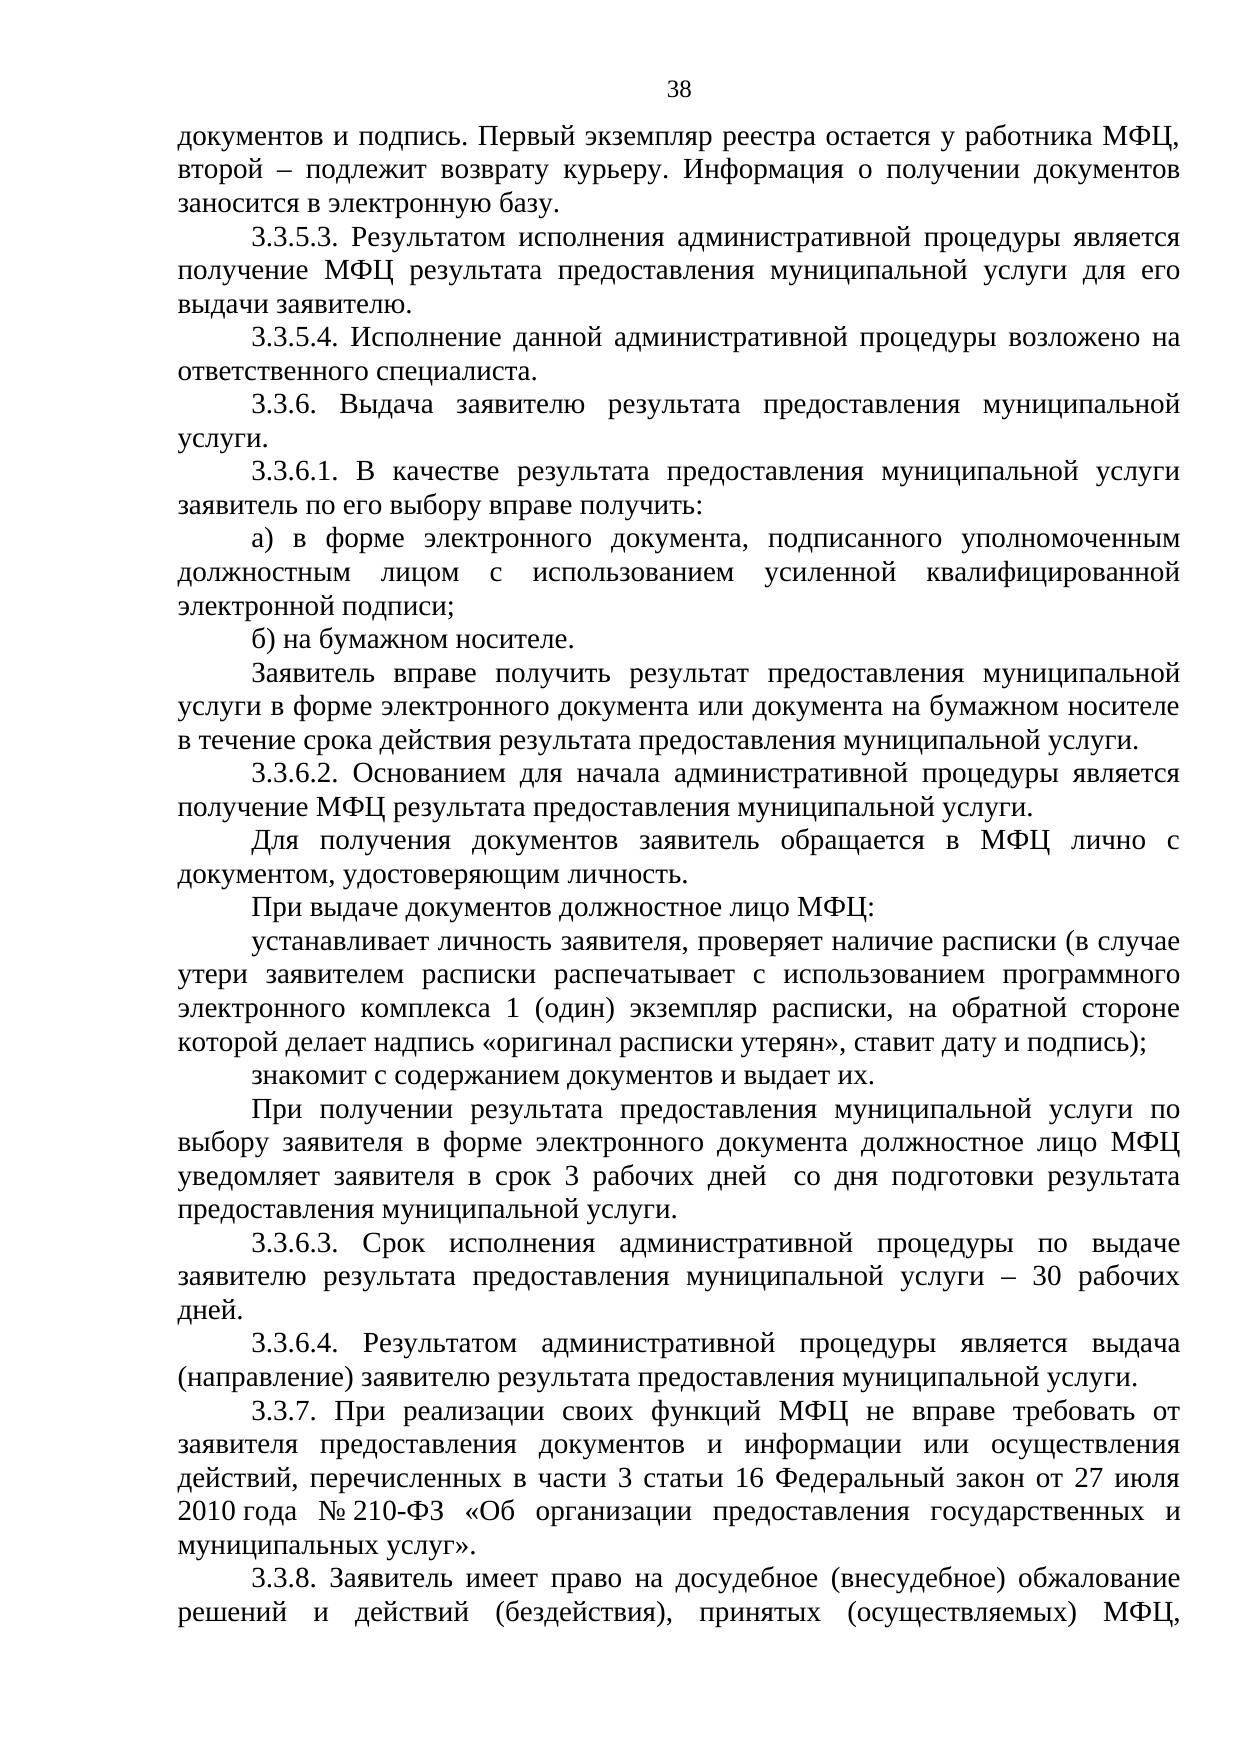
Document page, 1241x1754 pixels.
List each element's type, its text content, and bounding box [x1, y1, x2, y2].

text 3.3.6.3. Срок исполнения административной процедуры по выдаче заявителю результата предоставления муниципальной услуги – 30 рабочих дней. [177, 1225, 1181, 1326]
text а) в форме электронного документа, подписанного уполномоченным должностным лицом с использованием усиленной квалифицированной электронной подписи; [177, 521, 1181, 621]
text 3.3.6.4. Результатом административной процедуры является выдача (направление) заявителю результата предоставления муниципальной услуги. [177, 1326, 1181, 1393]
text 3.3.5.4. Исполнение данной административной процедуры возложено на ответственного специалиста. [177, 319, 1181, 386]
text При выдаче документов должностное лицо МФЦ: [177, 889, 1181, 923]
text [177, 118, 1181, 219]
text Для получения документов заявитель обращается в МФЦ лично с документом, удостоверяющим личность. [177, 822, 1181, 889]
text 3.3.7. При реализации своих функций МФЦ не вправе требовать от заявителя предоставления документов и информации или осуществления действий, перечисленных в части 3 статьи 16 Федеральный закон от 27 июля 2010 года № 210-ФЗ «Об организации предоставления государственных и муниципальных услуг». [177, 1393, 1181, 1560]
text Заявитель вправе получить результат предоставления муниципальной услуги в форме электронного документа или документа на бумажном носителе в течение срока действия результата предоставления муниципальной услуги. [177, 655, 1181, 755]
text 3.3.6.2. Основанием для начала административной процедуры является получение МФЦ результата предоставления муниципальной услуги. [177, 755, 1181, 822]
text При получении результата предоставления муниципальной услуги по выбору заявителя в форме электронного документа должностное лицо МФЦ уведомляет заявителя в срок 3 рабочих дней со дня подготовки результата предоставления муниципальной услуги. [177, 1091, 1181, 1225]
text 3.3.6.1. В качестве результата предоставления муниципальной услуги заявитель по его выбору вправе получить: [177, 453, 1181, 521]
text б) на бумажном носителе. [177, 621, 1181, 655]
text устанавливает личность заявителя, проверяет наличие расписки (в случае утери заявителем расписки распечатывает с использованием программного электронного комплекса 1 (один) экземпляр расписки, на обратной стороне которой делает надпись «оригинал расписки утерян», ставит дату и подпись); [177, 923, 1181, 1057]
text знакомит с содержанием документов и выдает их. [177, 1057, 1181, 1091]
text 3.3.5.3. Результатом исполнения административной процедуры является получение МФЦ результата предоставления муниципальной услуги для его выдачи заявителю. [177, 219, 1181, 319]
text 3.3.6. Выдача заявителю результата предоставления муниципальной услуги. [177, 386, 1181, 453]
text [177, 1560, 1181, 1627]
